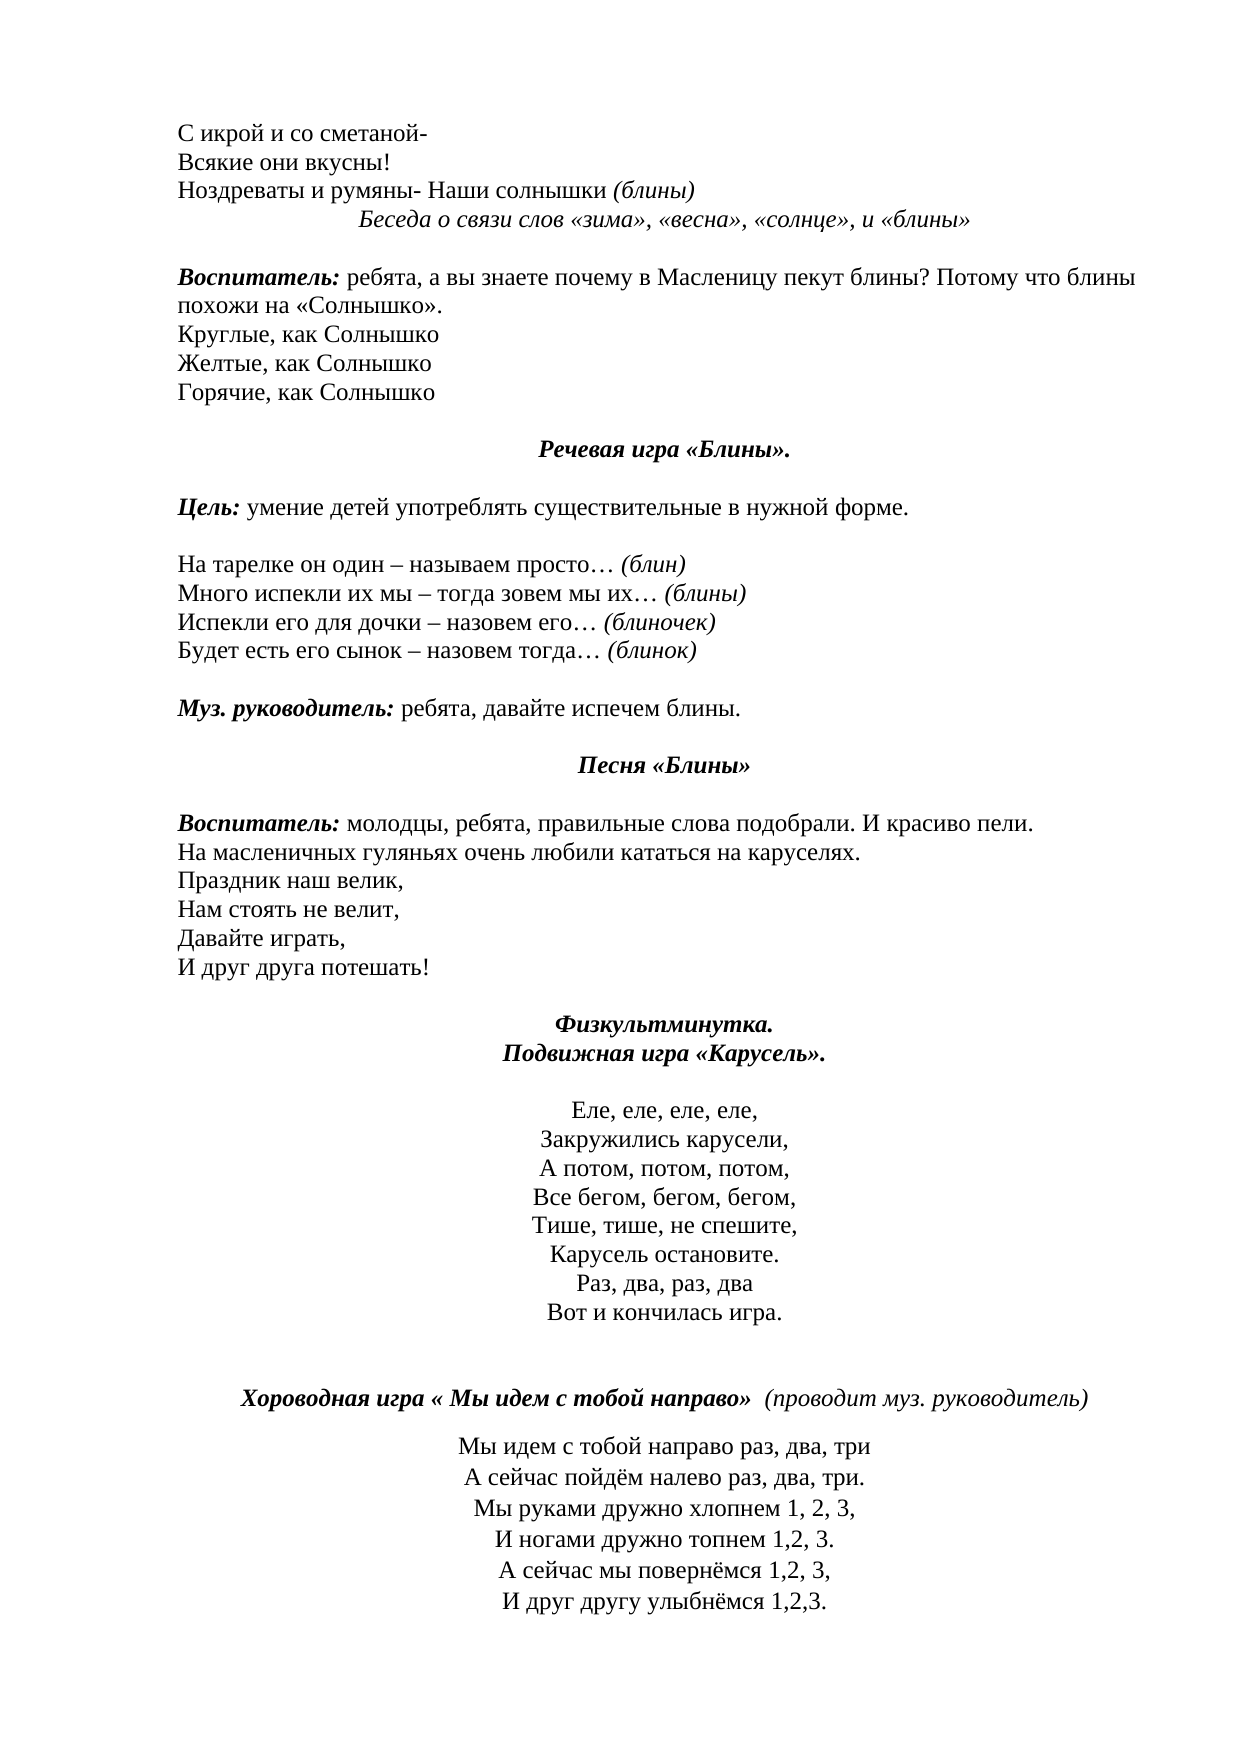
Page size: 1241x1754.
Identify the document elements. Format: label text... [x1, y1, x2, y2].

text Муз. руководитель: ребята, давайте испечем блины. [177, 693, 1152, 722]
text Горячие, как Солнышко [177, 377, 1152, 406]
text Физкультминутка. [177, 981, 1152, 1038]
text Хороводная игра « Мы идем с тобой направо» (проводит муз. руководитель) [177, 1383, 1152, 1412]
text С икрой и со сметаной- Всякие они вкусны! Ноздреваты и румяны- Наши солнышки (блины) [177, 118, 1152, 204]
text Воспитатель: ребята, а вы знаете почему в Масленицу пекут блины? Потому что блины похожи на «Солнышко». [177, 262, 1152, 319]
text Еле, еле, еле, еле, Закружились карусели, А потом, потом, потом, Все бегом, бегом, бегом, Тише, тише, не спешите, Карусель остановите. Раз, два, раз, два Вот и кончилась игра. [177, 1096, 1152, 1383]
text Песня «Блины» [177, 751, 1152, 779]
text Мы руками дружно хлопнем 1, 2, 3, [177, 1493, 1152, 1522]
text Желтые, как Солнышко [177, 348, 1152, 377]
text А сейчас пойдём налево раз, два, три. [177, 1462, 1152, 1491]
text И друг другу улыбнёмся 1,2,3. [177, 1586, 1152, 1615]
text Воспитатель: молодцы, ребята, правильные слова подобрали. И красиво пели. На масленичных гуляньях очень любили кататься на каруселях. Праздник наш велик, Нам стоять не велит, Давайте играть, И друг друга потешать! [177, 779, 1152, 981]
text Цель: умение детей употреблять существительные в нужной форме. На тарелке он один – называем просто… (блин) Много испекли их мы – тогда зовем мы их… (блины) Испекли его для дочки – назовем его… (блиночек) Будет есть его сынок – назовем тогда… (блинок) [177, 463, 1152, 664]
text Речевая игра «Блины». [177, 406, 1152, 463]
text А сейчас мы повернёмся 1,2, 3, [177, 1555, 1152, 1584]
text Беседа о связи слов «зима», «весна», «солнце», и «блины» [177, 204, 1152, 233]
text Круглые, как Солнышко [177, 319, 1152, 348]
text И ногами дружно топнем 1,2, 3. [177, 1524, 1152, 1553]
text Подвижная игра «Карусель». [177, 1038, 1152, 1096]
text Мы идем с тобой направо раз, два, три [177, 1431, 1152, 1459]
